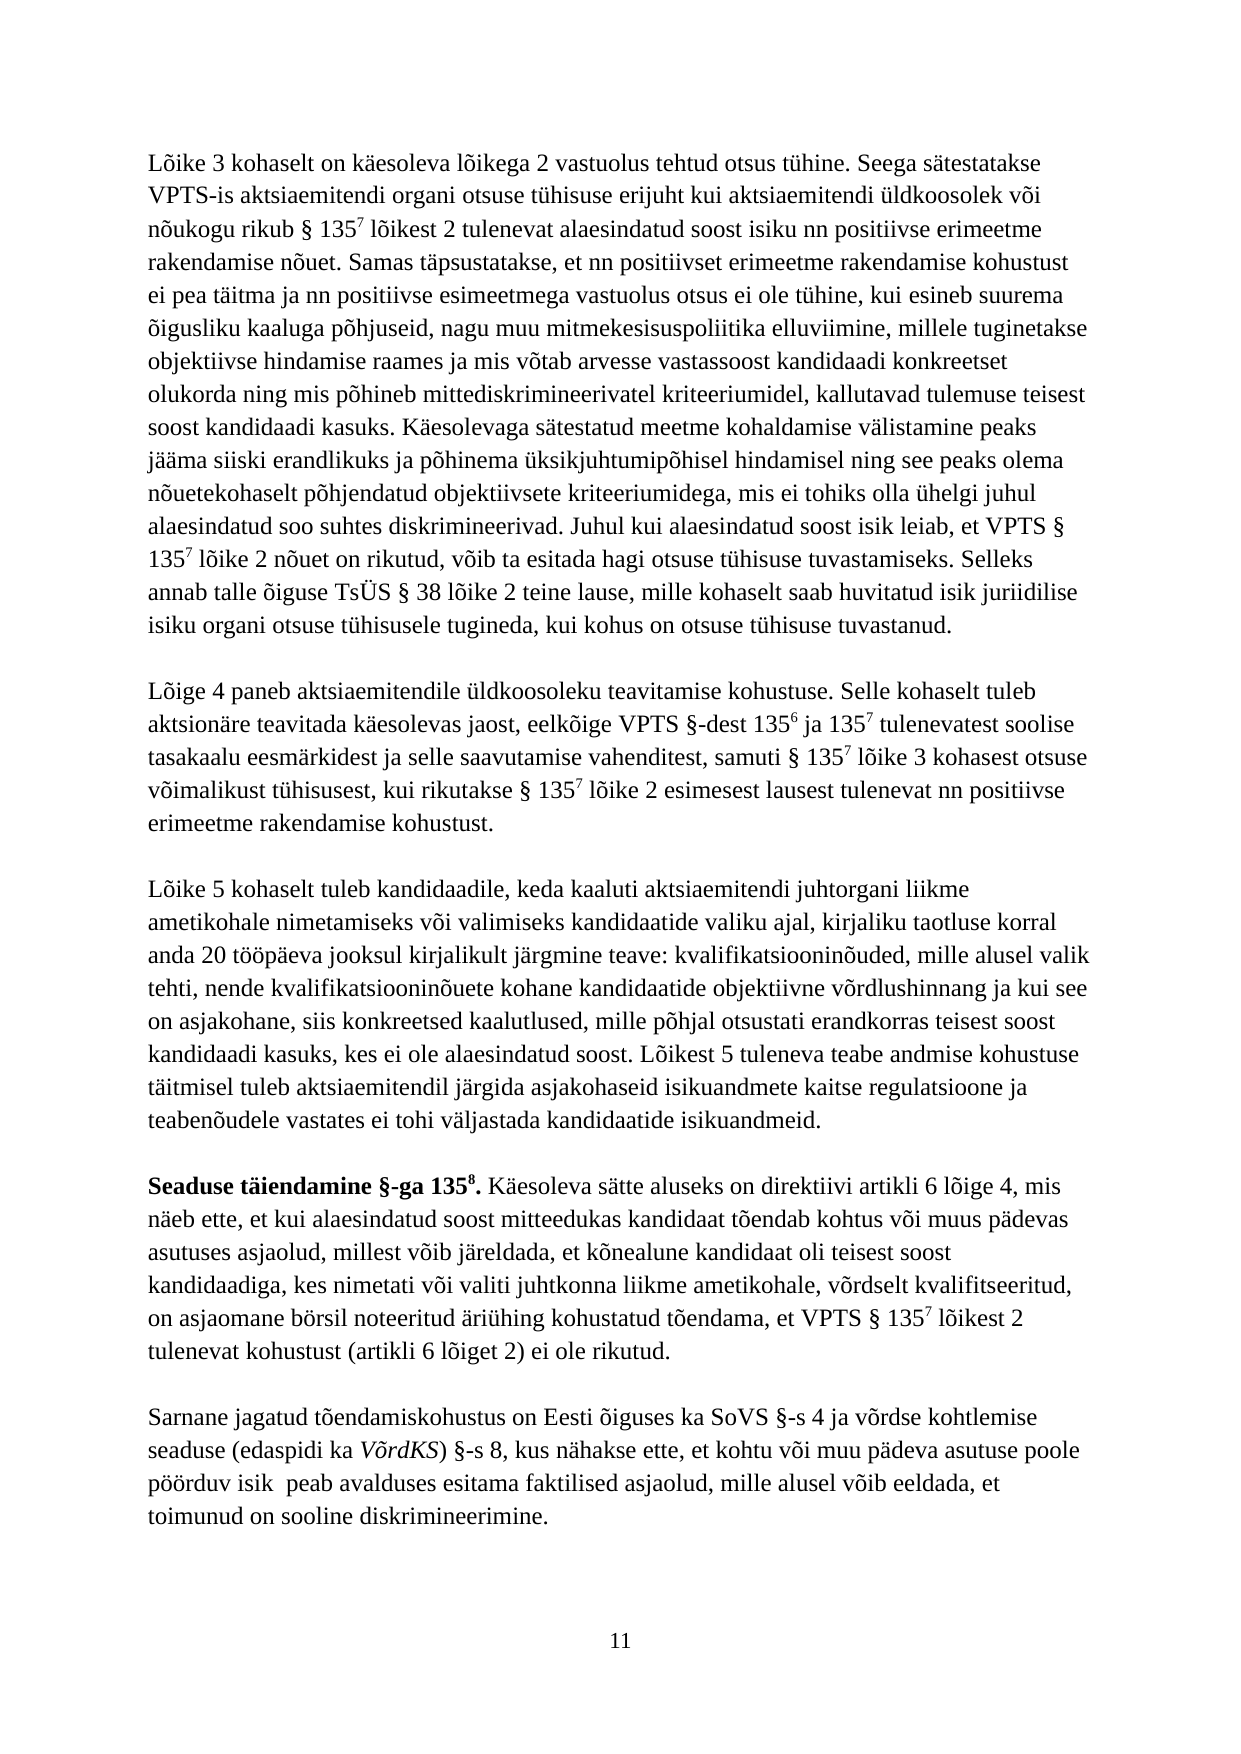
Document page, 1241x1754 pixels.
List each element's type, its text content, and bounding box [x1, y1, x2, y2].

text Sarnane jagatud tõendamiskohustus on Eesti õiguses ka SoVS §-s 4 ja võrdse kohtlemise seaduse (edaspidi ka VõrdKS) §-s 8, kus nähakse ette, et kohtu või muu pädeva asutuse poole pöörduv isik peab avalduses esitama faktilised asjaolud, mille alusel võib eeldada, et toimunud on sooline diskrimineerimine. [148, 1402, 1093, 1530]
text Lõige 4 paneb aktsiaemitendile üldkoosoleku teavitamise kohustuse. Selle kohaselt tuleb aktsionäre teavitada käesolevas jaost, eelkõige VPTS §-dest 1356 ja 1357 tulenevatest soolise tasakaalu eesmärkidest ja selle saavutamise vahenditest, samuti § 1357 lõike 3 kohasest otsuse võimalikust tühisusest, kui rikutakse § 1357 lõike 2 esimesest lausest tulenevat nn positiivse erimeetme rakendamise kohustust. [148, 676, 1093, 837]
text Lõike 3 kohaselt on käesoleva lõikega 2 vastuolus tehtud otsus tühine. Seega sätestatakse VPTS-is aktsiaemitendi organi otsuse tühisuse erijuht kui aktsiaemitendi üldkoosolek või nõukogu rikub § 1357 lõikest 2 tulenevat alaesindatud soost isiku nn positiivse erimeetme rakendamise nõuet. Samas täpsustatakse, et nn positiivset erimeetme rakendamise kohustust ei pea täitma ja nn positiivse esimeetmega vastuolus otsus ei ole tühine, kui esineb suurema õigusliku kaaluga põhjuseid, nagu muu mitmekesisuspoliitika elluviimine, millele tuginetakse objektiivse hindamise raames ja mis võtab arvesse vastassoost kandidaadi konkreetset olukorda ning mis põhineb mittediskrimineerivatel kriteeriumidel, kallutavad tulemuse teisest soost kandidaadi kasuks. Käesolevaga sätestatud meetme kohaldamise välistamine peaks jääma siiski erandlikuks ja põhinema üksikjuhtumipõhisel hindamisel ning see peaks olema nõuetekohaselt põhjendatud objektiivsete kriteeriumidega, mis ei tohiks olla ühelgi juhul alaesindatud soo suhtes diskrimineerivad. Juhul kui alaesindatud soost isik leiab, et VPTS § 1357 lõike 2 nõuet on rikutud, võib ta esitada hagi otsuse tühisuse tuvastamiseks. Selleks annab talle õiguse TsÜS § 38 lõike 2 teine lause, mille kohaselt saab huvitatud isik juriidilise isiku organi otsuse tühisusele tugineda, kui kohus on otsuse tühisuse tuvastanud. [148, 148, 1093, 639]
text Lõike 5 kohaselt tuleb kandidaadile, keda kaaluti aktsiaemitendi juhtorgani liikme ametikohale nimetamiseks või valimiseks kandidaatide valiku ajal, kirjaliku taotluse korral anda 20 tööpäeva jooksul kirjalikult järgmine teave: kvalifikatsiooninõuded, mille alusel valik tehti, nende kvalifikatsiooninõuete kohane kandidaatide objektiivne võrdlushinnang ja kui see on asjakohane, siis konkreetsed kaalutlused, mille põhjal otsustati erandkorras teisest soost kandidaadi kasuks, kes ei ole alaesindatud soost. Lõikest 5 tuleneva teabe andmise kohustuse täitmisel tuleb aktsiaemitendil järgida asjakohaseid isikuandmete kaitse regulatsioone ja teabenõudele vastates ei tohi väljastada kandidaatide isikuandmeid. [148, 874, 1093, 1134]
text Seaduse täiendamine §-ga 1358. Käesoleva sätte aluseks on direktiivi artikli 6 lõige 4, mis näeb ette, et kui alaesindatud soost mitteedukas kandidaat tõendab kohtus või muus pädevas asutuses asjaolud, millest võib järeldada, et kõnealune kandidaat oli teisest soost kandidaadiga, kes nimetati või valiti juhtkonna liikme ametikohale, võrdselt kvalifitseeritud, on asjaomane börsil noteeritud äriühing kohustatud tõendama, et VPTS § 1357 lõikest 2 tulenevat kohustust (artikli 6 lõiget 2) ei ole rikutud. [148, 1171, 1093, 1365]
